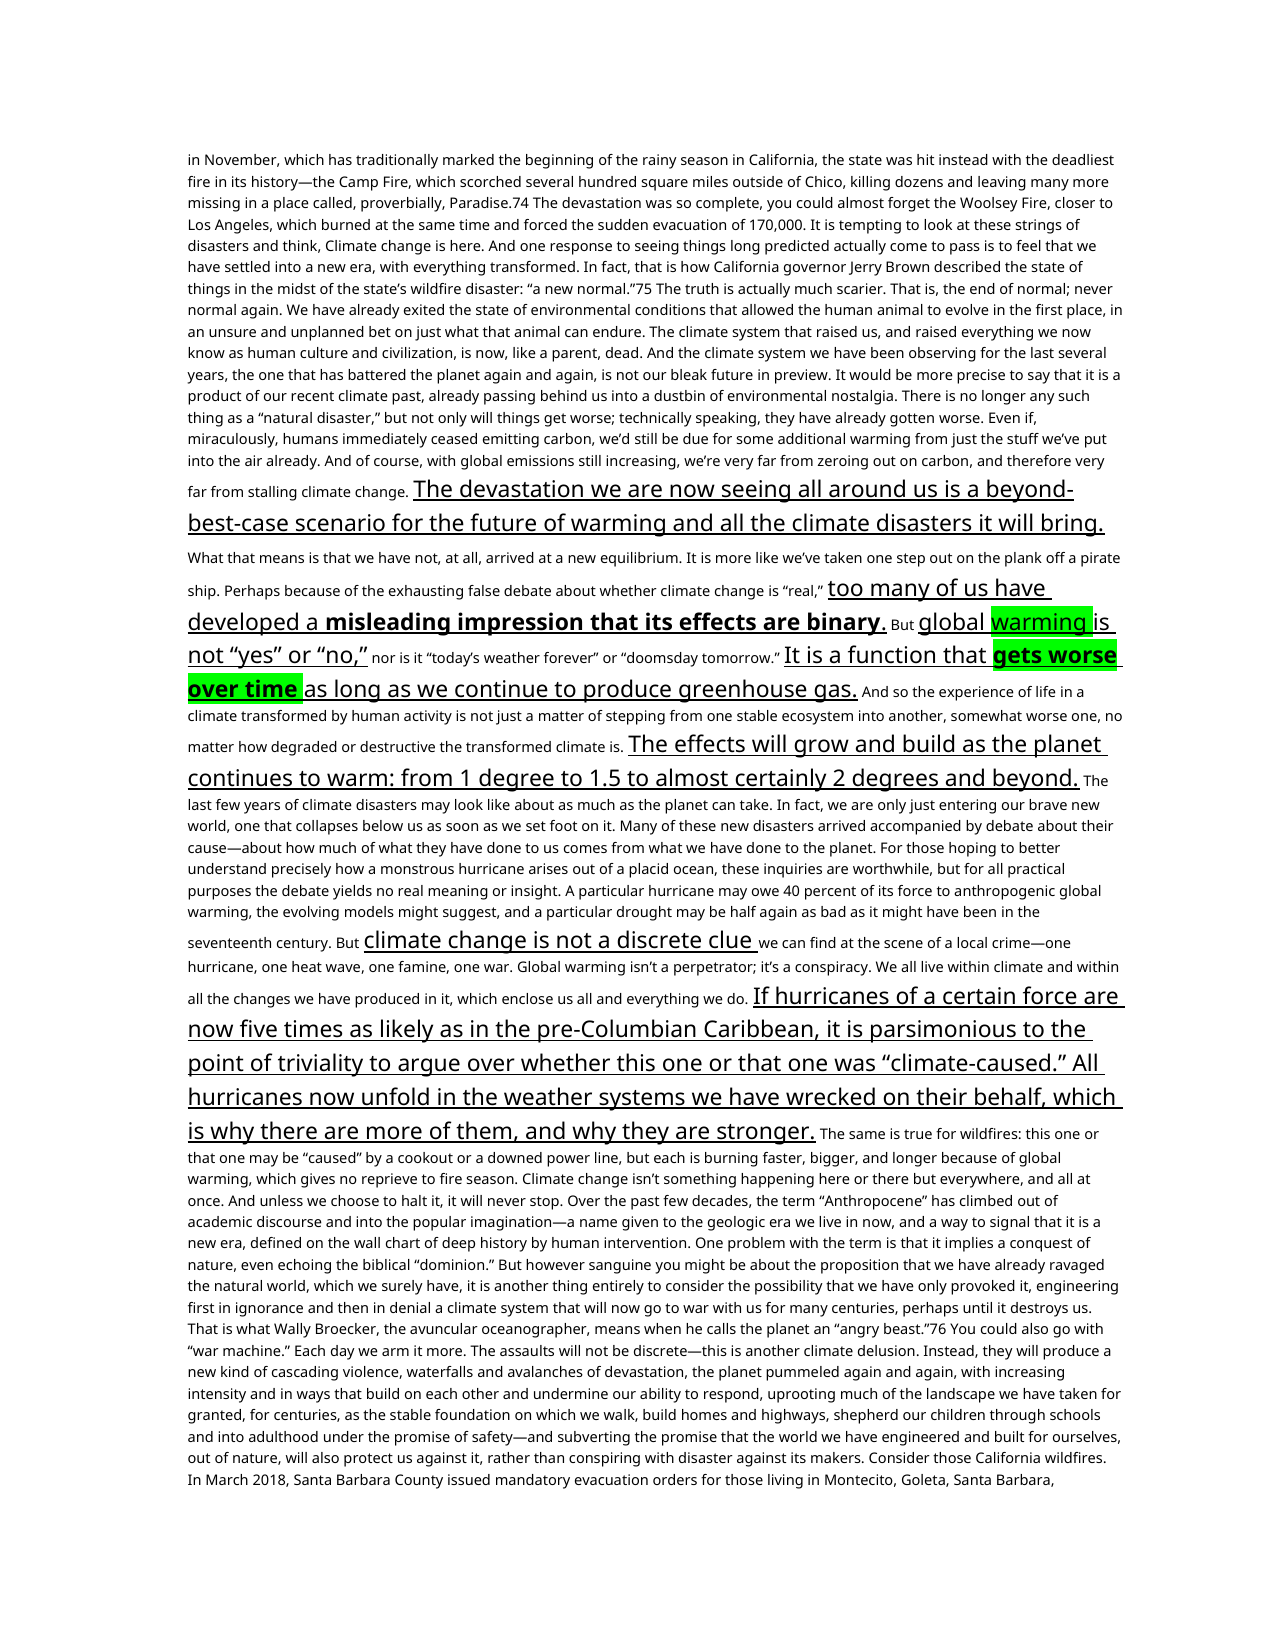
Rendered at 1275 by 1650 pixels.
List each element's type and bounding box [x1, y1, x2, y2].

text [187, 150, 1125, 1489]
